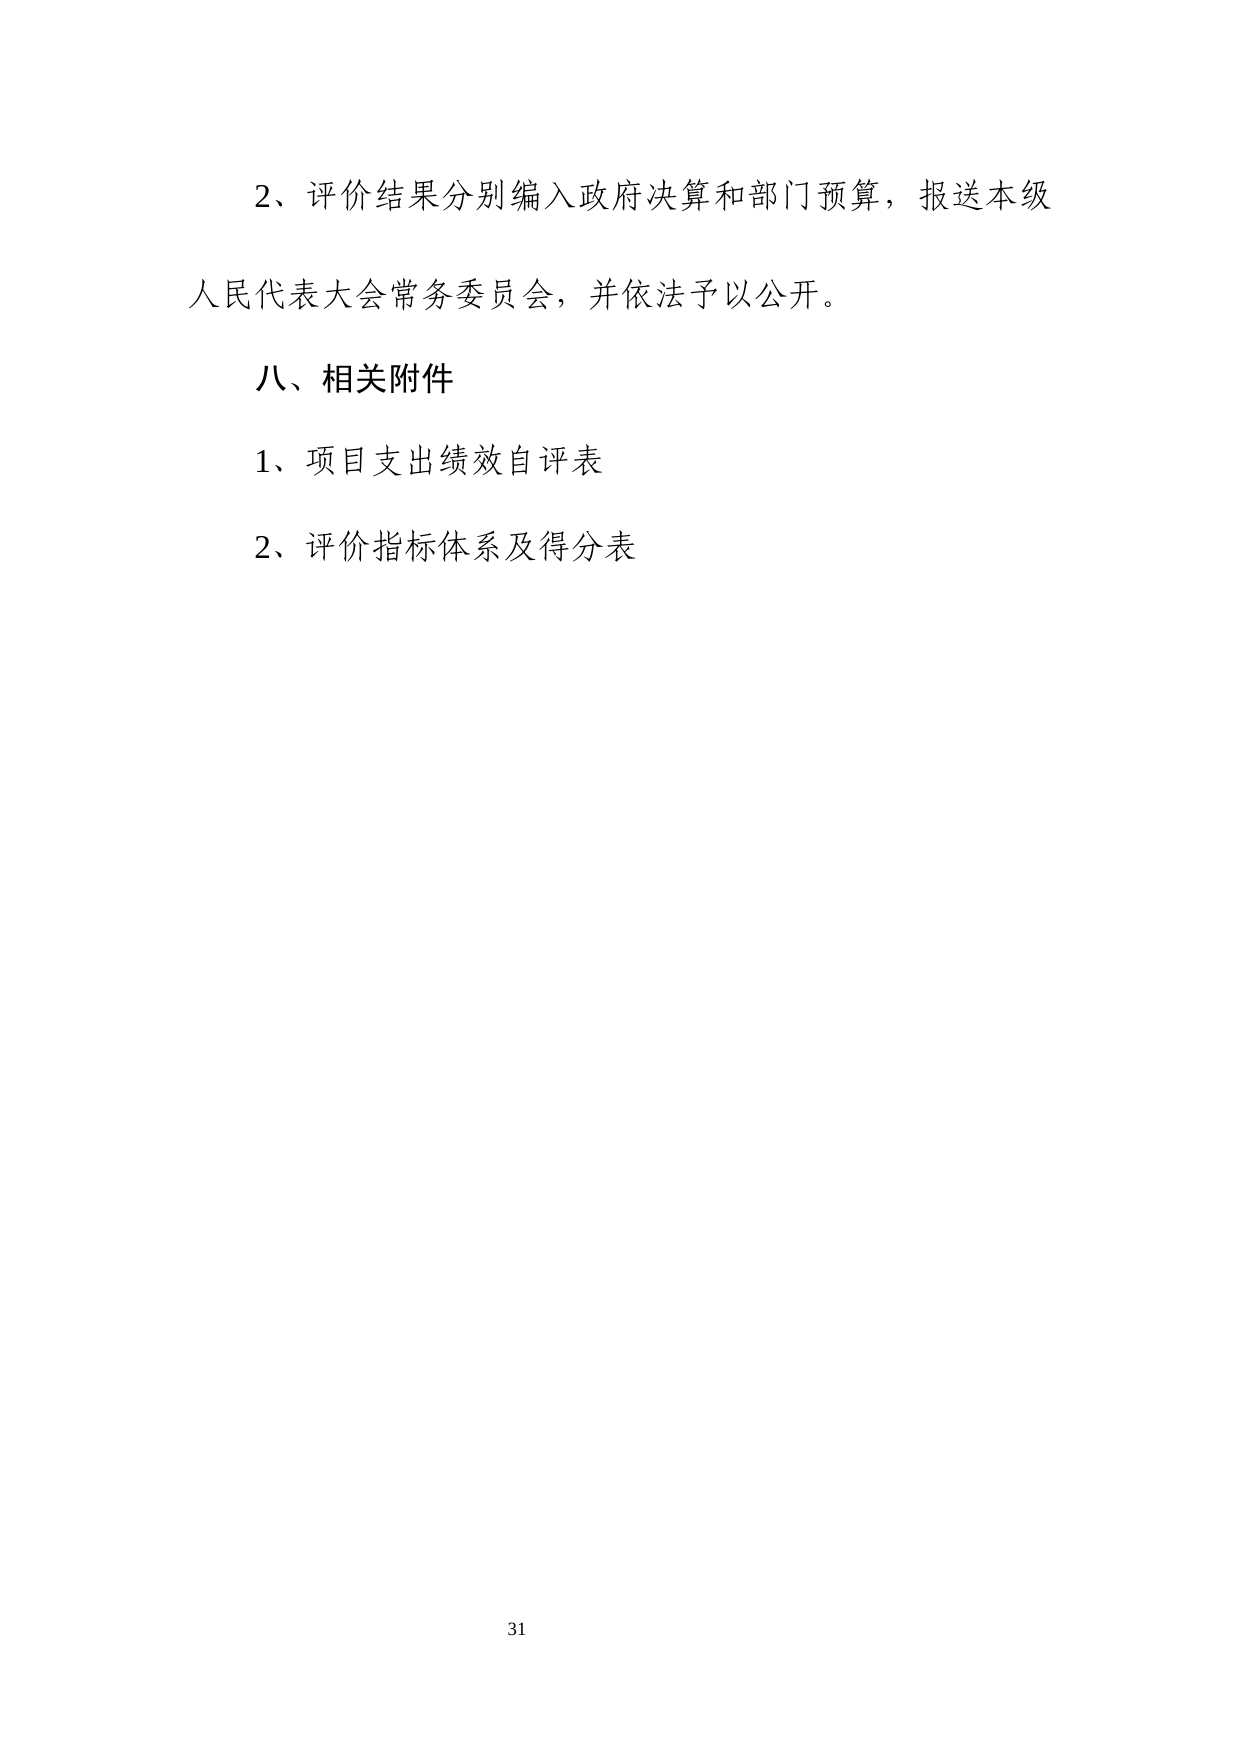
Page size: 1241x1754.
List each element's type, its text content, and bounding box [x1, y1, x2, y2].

text 2、评价指标体系及得分表 [187, 513, 1053, 578]
subtitle 八、相关附件 [187, 343, 1053, 408]
text 1、项目支出绩效自评表 [187, 427, 1053, 492]
text 2、评价结果分别编入政府决算和部门预算，报送本级人民代表大会常务委员会，并依法予以公开。 [187, 162, 1053, 324]
